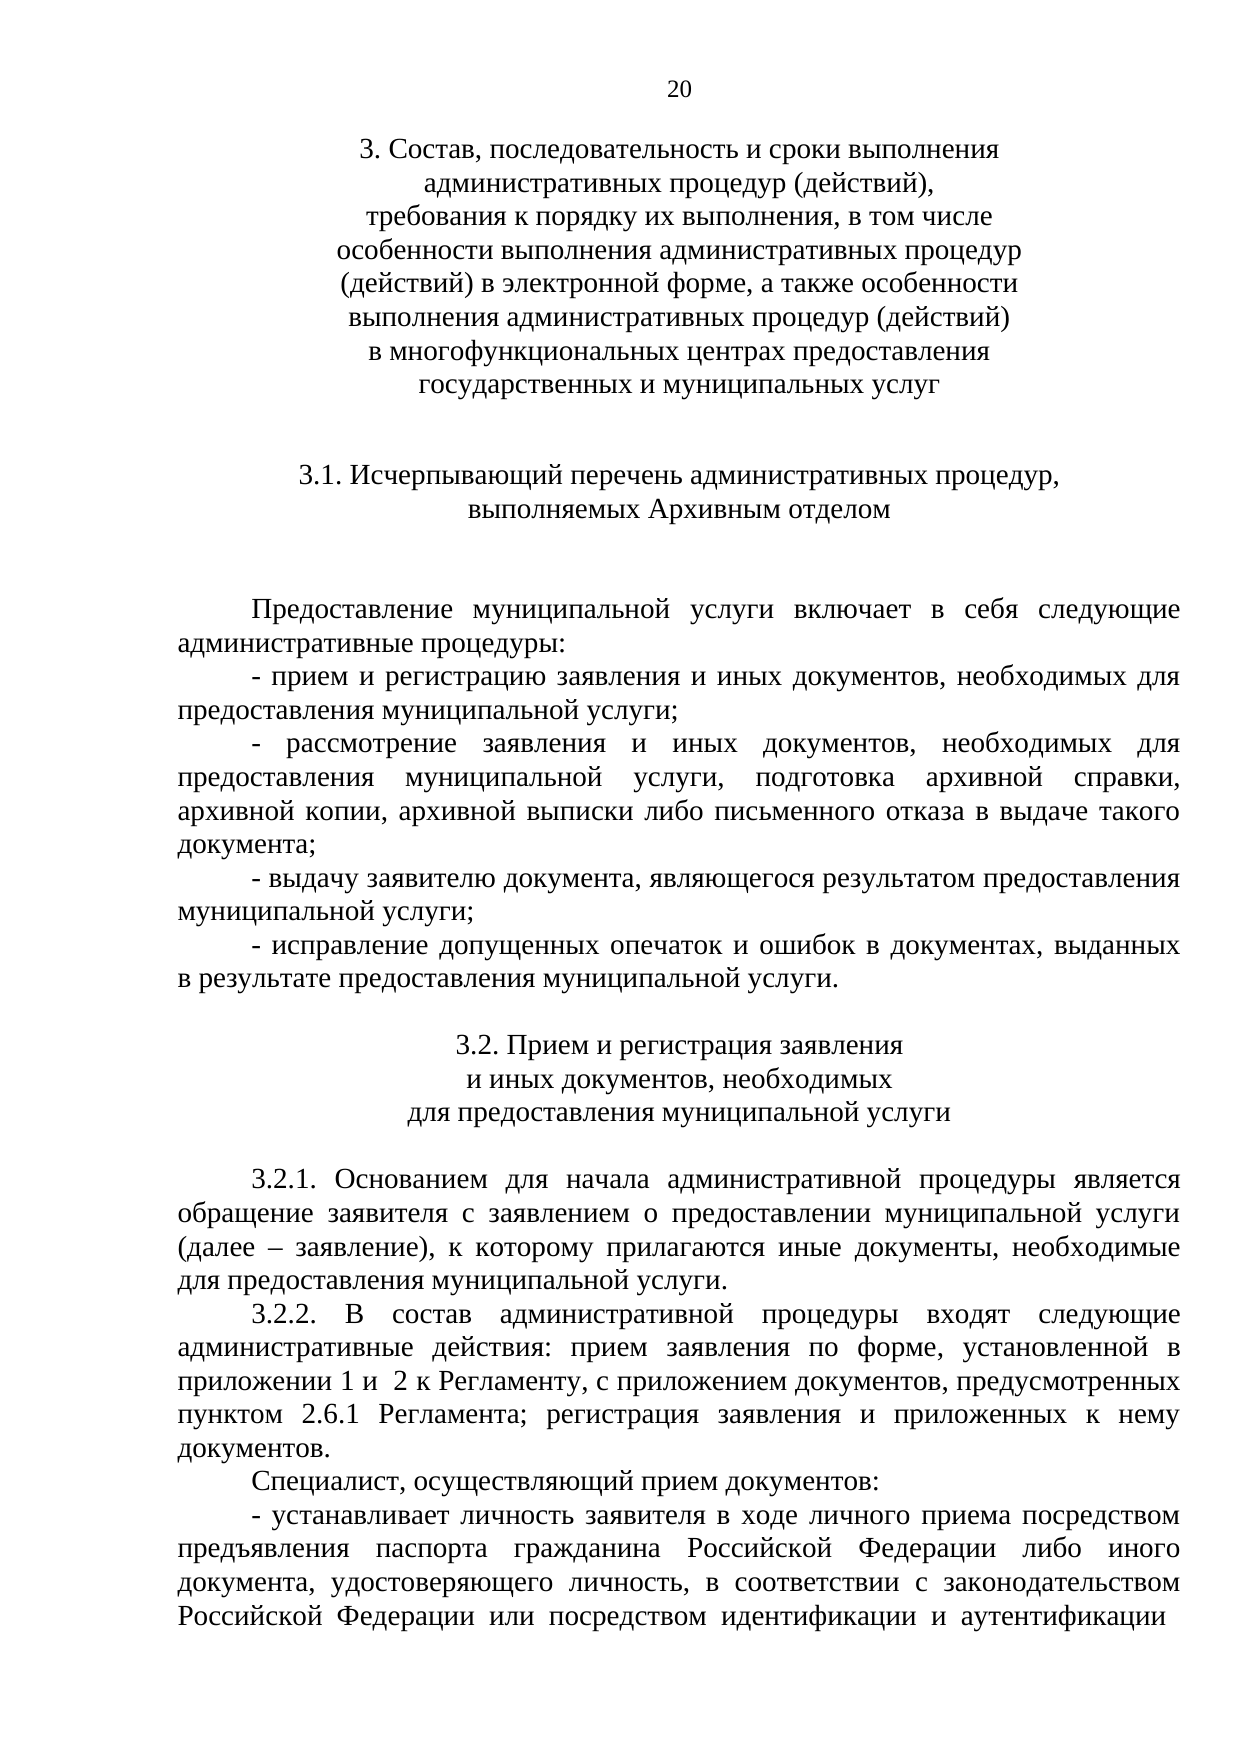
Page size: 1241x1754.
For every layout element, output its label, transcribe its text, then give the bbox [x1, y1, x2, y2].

text в многофункциональных центрах предоставления [177, 333, 1181, 366]
text - прием и регистрацию заявления и иных документов, необходимых для предоставления муниципальной услуги; [177, 658, 1181, 726]
text Специалист, осуществляющий прием документов: [177, 1463, 1181, 1497]
text административных процедур (действий), [177, 165, 1181, 198]
text государственных и муниципальных услуг [177, 366, 1181, 400]
text - выдачу заявителю документа, являющегося результатом предоставления муниципальной услуги; [177, 860, 1181, 927]
text требования к порядку их выполнения, в том числе [177, 198, 1181, 232]
text - рассмотрение заявления и иных документов, необходимых для предоставления муниципальной услуги, подготовка архивной справки, архивной копии, архивной выписки либо письменного отказа в выдаче такого документа; [177, 726, 1181, 860]
text 3. Состав, последовательность и сроки выполнения [177, 131, 1181, 165]
text для предоставления муниципальной услуги [177, 1094, 1181, 1128]
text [177, 1497, 1181, 1631]
text 3.2.1. Основанием для начала административной процедуры является обращение заявителя с заявлением о предоставлении муниципальной услуги (далее – заявление), к которому прилагаются иные документы, необходимые для предоставления муниципальной услуги. [177, 1162, 1181, 1296]
text Предоставление муниципальной услуги включает в себя следующие административные процедуры: [177, 591, 1181, 658]
text и иных документов, необходимых [177, 1061, 1181, 1094]
text особенности выполнения административных процедур [177, 232, 1181, 266]
text (действий) в электронной форме, а также особенности [177, 266, 1181, 299]
text 3.2. Прием и регистрация заявления [177, 1027, 1181, 1061]
text выполняемых Архивным отделом [177, 491, 1181, 524]
text - исправление допущенных опечаток и ошибок в документах, выданных в результате предоставления муниципальной услуги. [177, 927, 1181, 994]
text 3.1. Исчерпывающий перечень административных процедур, [177, 457, 1181, 491]
text выполнения административных процедур (действий) [177, 299, 1181, 333]
text 3.2.2. В состав административной процедуры входят следующие административные действия: прием заявления по форме, установленной в приложении 1 и 2 к Регламенту, с приложением документов, предусмотренных пунктом 2.6.1 Регламента; регистрация заявления и приложенных к нему документов. [177, 1296, 1181, 1463]
